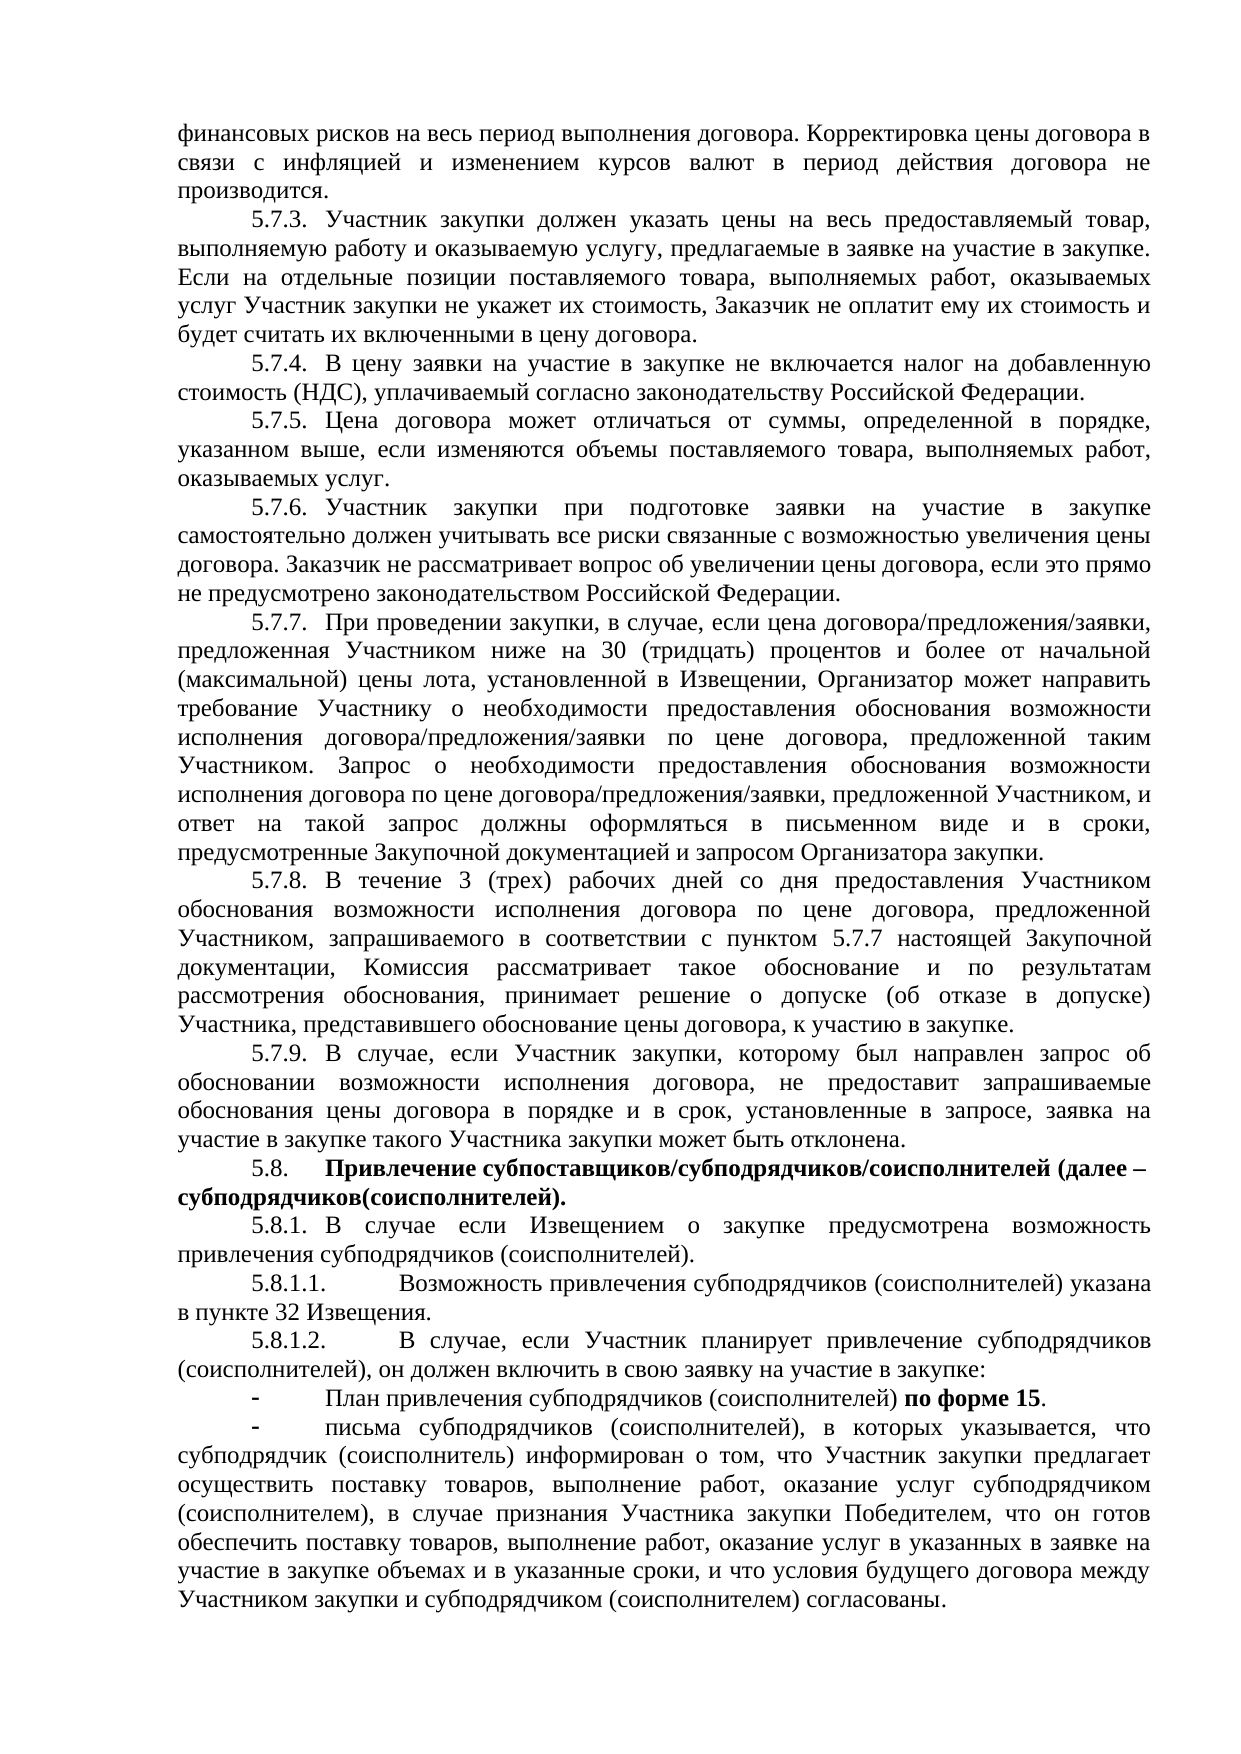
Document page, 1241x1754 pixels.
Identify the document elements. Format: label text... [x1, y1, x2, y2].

list Цена договора может отличаться от суммы, определенной в порядке, указанном выше, если изменяются объемы поставляемого товара, выполняемых работ, оказываемых услуг. [177, 406, 1152, 492]
list При проведении закупки, в случае, если цена договора/предложения/заявки, предложенная Участником ниже на 30 (тридцать) процентов и более от начальной (максимальной) цены лота, установленной в Извещении, Организатор может направить требование Участнику о необходимости предоставления обоснования возможности исполнения договора/предложения/заявки по цене договора, предложенной таким Участником. Запрос о необходимости предоставления обоснования возможности исполнения договора по цене договора/предложения/заявки, предложенной Участником, и ответ на такой запрос должны оформляться в письменном виде и в сроки, предусмотренные Закупочной документацией и запросом Организатора закупки. [177, 607, 1152, 866]
list План привлечения субподрядчиков (соисполнителей) по форме 15. [177, 1383, 1152, 1412]
list Привлечение субпоставщиков/субподрядчиков/соисполнителей (далее – субподрядчиков(соисполнителей). [177, 1153, 1152, 1211]
list В случае, если Участник закупки, которому был направлен запрос об обосновании возможности исполнения договора, не предоставит запрашиваемые обоснования цены договора в порядке и в срок, установленные в запросе, заявка на участие в закупке такого Участника закупки может быть отклонена. [177, 1038, 1152, 1153]
list В цену заявки на участие в закупке не включается налог на добавленную стоимость (НДС), уплачиваемый согласно законодательству Российской Федерации. [177, 348, 1152, 406]
list В течение 3 (трех) рабочих дней со дня предоставления Участником обоснования возможности исполнения договора по цене договора, предложенной Участником, запрашиваемого в соответствии с пунктом 5.7.7 настоящей Закупочной документации, Комиссия рассматривает такое обоснование и по результатам рассмотрения обоснования, принимает решение о допуске (об отказе в допуске) Участника, представившего обоснование цены договора, к участию в закупке. [177, 866, 1152, 1038]
list Возможность привлечения субподрядчиков (соисполнителей) указана в пункте 32 Извещения. [177, 1268, 1152, 1326]
list Участник закупки должен указать цены на весь предоставляемый товар, выполняемую работу и оказываемую услугу, предлагаемые в заявке на участие в закупке. Если на отдельные позиции поставляемого товара, выполняемых работ, оказываемых услуг Участник закупки не укажет их стоимость, Заказчик не оплатит ему их стоимость и будет считать их включенными в цену договора. [177, 204, 1152, 348]
list Участник закупки при подготовке заявки на участие в закупке самостоятельно должен учитывать все риски связанные с возможностью увеличения цены договора. Заказчик не рассматривает вопрос об увеличении цены договора, если это прямо не предусмотрено законодательством Российской Федерации. [177, 492, 1152, 607]
list В случае, если Участник планирует привлечение субподрядчиков (соисполнителей), он должен включить в свою заявку на участие в закупке: [177, 1326, 1152, 1383]
list В случае если Извещением о закупке предусмотрена возможность привлечения субподрядчиков (соисполнителей). [177, 1211, 1152, 1268]
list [177, 118, 1152, 204]
list письма субподрядчиков (соисполнителей), в которых указывается, что субподрядчик (соисполнитель) информирован о том, что Участник закупки предлагает осуществить поставку товаров, выполнение работ, оказание услуг субподрядчиком (соисполнителем), в случае признания Участника закупки Победителем, что он готов обеспечить поставку товаров, выполнение работ, оказание услуг в указанных в заявке на участие в закупке объемах и в указанные сроки, и что условия будущего договора между Участником закупки и субподрядчиком (соисполнителем) согласованы. [177, 1412, 1152, 1613]
